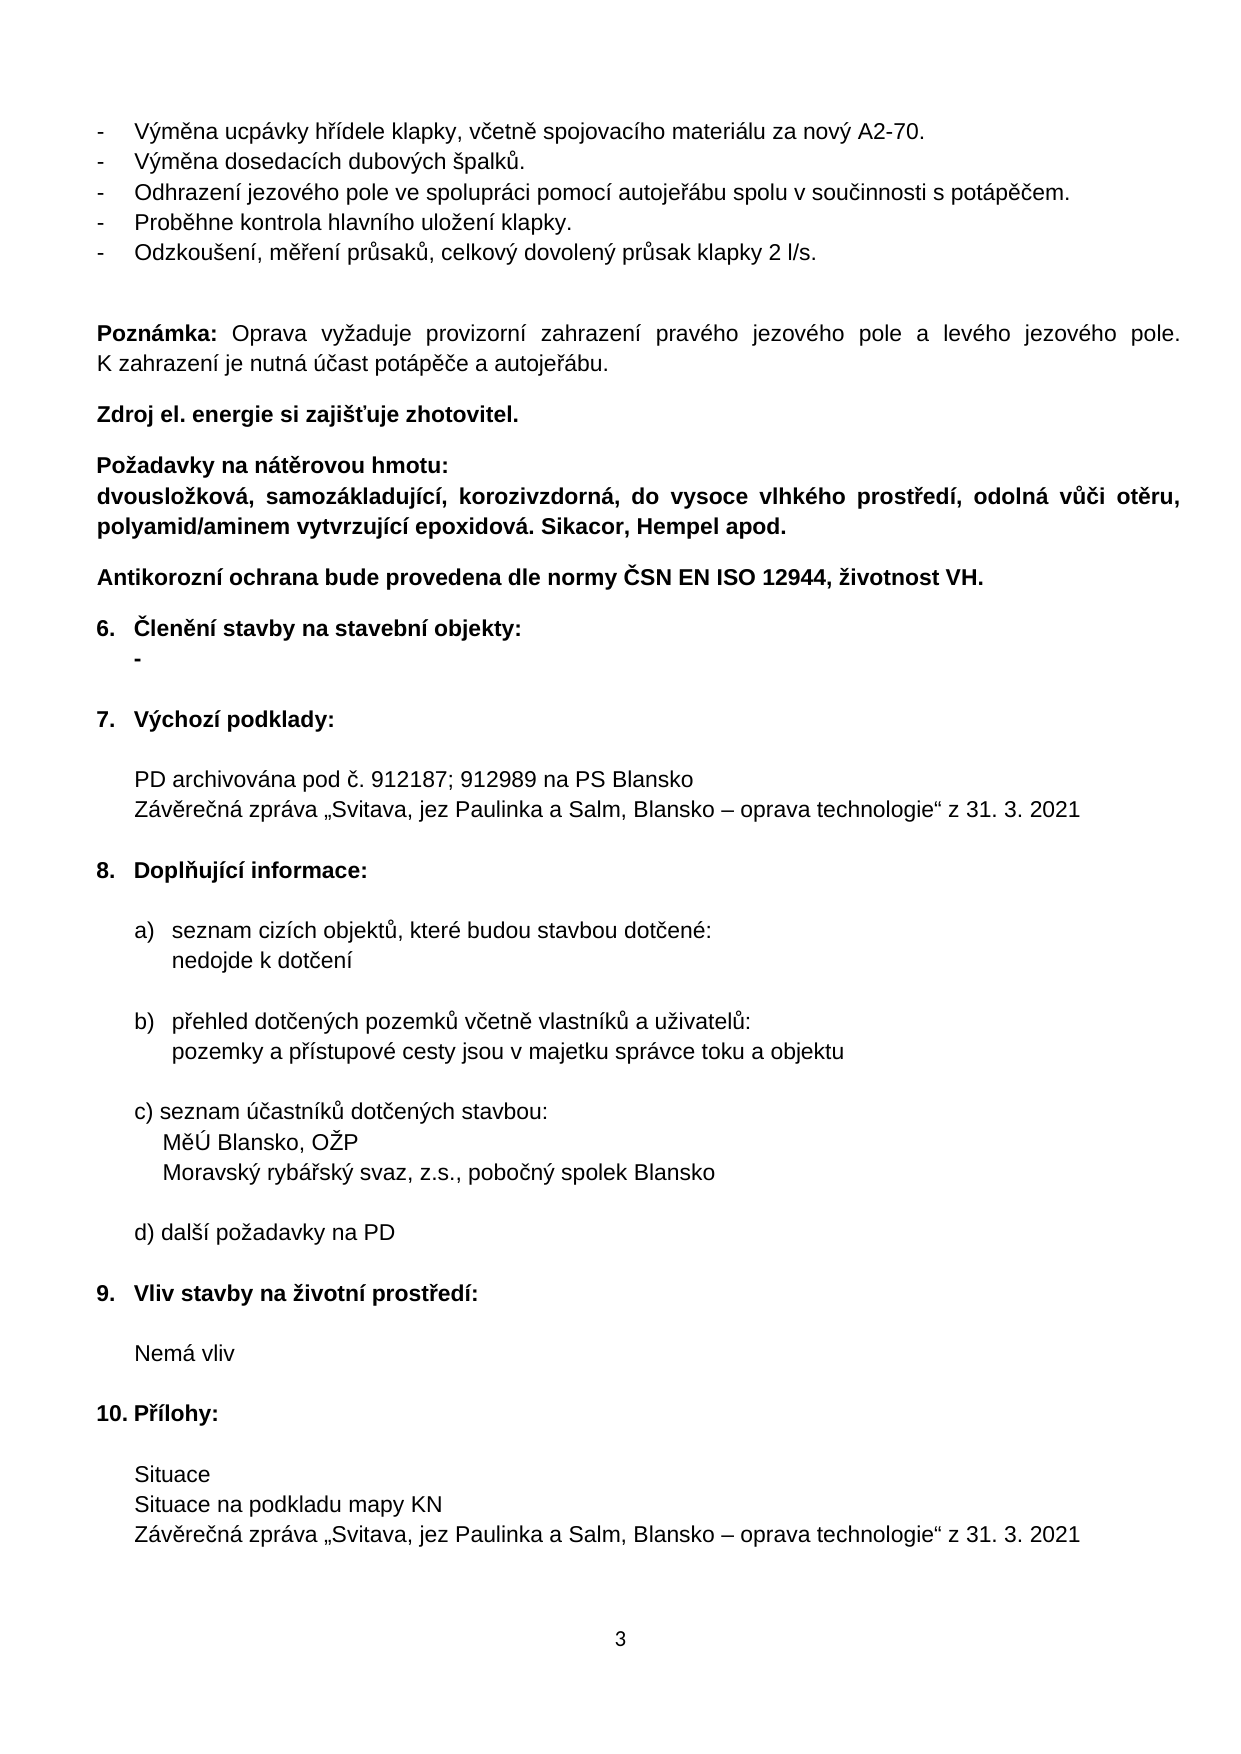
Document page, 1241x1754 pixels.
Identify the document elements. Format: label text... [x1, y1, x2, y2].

list Odzkoušení, měření průsaků, celkový dovolený průsak klapky 2 l/s. [97, 239, 1181, 265]
list Proběhne kontrola hlavního uložení klapky. [97, 209, 1181, 235]
list přehled dotčených pozemků včetně vlastníků a uživatelů: [134, 1008, 1181, 1034]
list nedojde k dotčení [172, 947, 1181, 974]
text Poznámka: Oprava vyžaduje provizorní zahrazení pravého jezového pole a levého jezového pole. K zahrazení je nutná účast potápěče a autojeřábu. [97, 320, 1181, 377]
list PD archivována pod č. 912187; 912989 na PS Blansko [134, 766, 1181, 792]
list d) další požadavky na PD [134, 1219, 1181, 1246]
text dvousložková, samozákladující, korozivzdorná, do vysoce vlhkého prostředí, odolná vůči otěru, polyamid/aminem vytvrzující epoxidová. Sikacor, Hempel apod. [97, 483, 1181, 539]
text Požadavky na nátěrovou hmotu: [96, 452, 1181, 479]
list Členění stavby na stavební objekty: [96, 615, 1181, 641]
list Situace [134, 1461, 1181, 1487]
list pozemky a přístupové cesty jsou v majetku správce toku a objektu [172, 1038, 1181, 1064]
list Výchozí podklady: [96, 706, 1181, 732]
list Závěrečná zpráva „Svitava, jez Paulinka a Salm, Blansko – oprava technologie“ z 31. 3. 2021 [134, 1521, 1181, 1548]
list MěÚ Blansko, OŽP [162, 1128, 1181, 1155]
list c) seznam účastníků dotčených stavbou: [134, 1098, 1181, 1125]
list Odhrazení jezového pole ve spolupráci pomocí autojeřábu spolu v součinnosti s potápěčem. [97, 178, 1181, 205]
list Výměna ucpávky hřídele klapky, včetně spojovacího materiálu za nový A2-70. [97, 118, 1181, 144]
list Výměna dosedacích dubových špalků. [97, 148, 1181, 175]
text Antikorozní ochrana bude provedena dle normy ČSN EN ISO 12944, životnost VH. [97, 564, 1181, 590]
text Zdroj el. energie si zajišťuje zhotovitel. [97, 401, 1181, 428]
list Moravský rybářský svaz, z.s., pobočný spolek Blansko [162, 1159, 1181, 1185]
list Nemá vliv [134, 1340, 1181, 1366]
list Situace na podkladu mapy KN [134, 1491, 1181, 1517]
list seznam cizích objektů, které budou stavbou dotčené: [134, 917, 1181, 943]
list Přílohy: [96, 1400, 1181, 1427]
list Závěrečná zpráva „Svitava, jez Paulinka a Salm, Blansko – oprava technologie“ z 31. 3. 2021 [134, 796, 1181, 823]
list Doplňující informace: [96, 857, 1181, 883]
list - [133, 645, 1181, 672]
list Vliv stavby na životní prostředí: [96, 1279, 1181, 1306]
